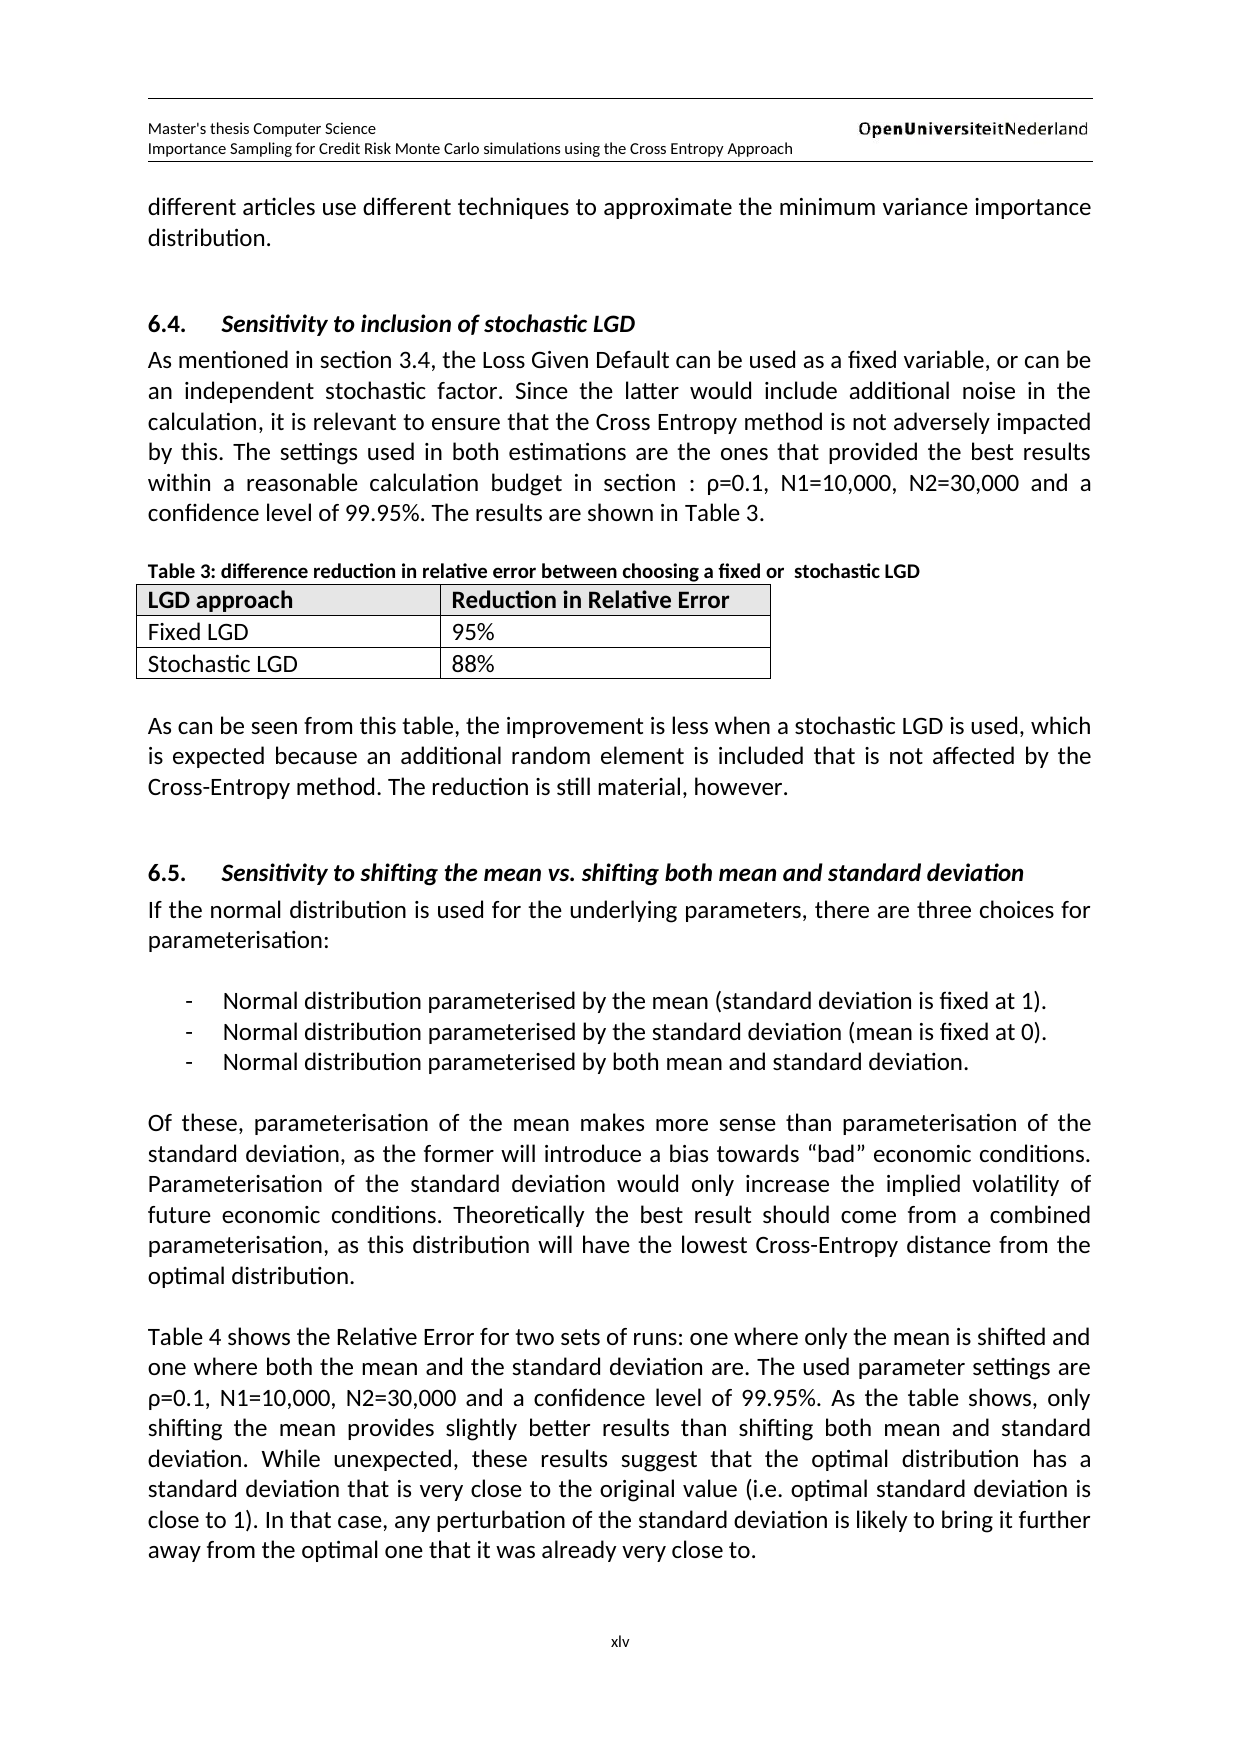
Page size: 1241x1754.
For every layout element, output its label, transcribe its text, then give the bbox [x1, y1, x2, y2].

text If the normal distribution is used for the underlying parameters, there are three choices for parameterisation: [148, 894, 1093, 955]
list Normal distribution parameterised by both mean and standard deviation. [185, 1046, 1093, 1077]
list Normal distribution parameterised by the mean (standard deviation is fixed at 1). [185, 985, 1093, 1016]
table_header Reduction in Relative Error [441, 585, 770, 615]
table_cell Stochastic LGD [137, 648, 440, 678]
table_header LGD approach [137, 585, 440, 615]
picture [857, 99, 1088, 159]
text As mentioned in section 2.4, the Loss Given Default can be used as a fixed variable, or can be an independent stochastic factor. Since the latter would include additional noise in the calculation, it is relevant to ensure that the Cross Entropy method is not adversely impacted by this. The settings used in both estimations are the ones that provided the best results within a reasonable calculation budget in section 0: ρ=0.1, N1=10,000, N2=30,000 and a confidence level of 99.95%. The results are shown in Table 3. [148, 344, 1093, 528]
text Of these, parameterisation of the mean makes more sense than parameterisation of the standard deviation, as the former will introduce a bias towards “bad” economic conditions. Parameterisation of the standard deviation would only increase the implied volatility of future economic conditions. Theoretically the best result should come from a combined parameterisation, as this distribution will have the lowest Cross-Entropy distance from the optimal distribution. [148, 1107, 1093, 1291]
table_cell 88% [441, 648, 770, 678]
list Normal distribution parameterised by the standard deviation (mean is fixed at 0). [185, 1016, 1093, 1046]
subtitle Sensitivity to inclusion of stochastic LGD [148, 308, 1093, 338]
text Table 4 shows the Relative Error for two sets of runs: one where only the mean is shifted and one where both the mean and the standard deviation are. The used parameter settings are ρ=0.1, N1=10,000, N2=30,000 and a confidence level of 99.95%. As the table shows, only shifting the mean provides slightly better results than shifting both mean and standard deviation. While unexpected, these results suggest that the optimal distribution has a standard deviation that is very close to the original value (i.e. optimal standard deviation is close to 1). In that case, any perturbation of the standard deviation is likely to bring it further away from the optimal one that it was already very close to. [148, 1321, 1093, 1565]
text As can be seen from this table, the improvement is less when a stochastic LGD is used, which is expected because an additional random element is included that is not affected by the Cross-Entropy method. The reduction is still material, however. [148, 710, 1093, 801]
table_cell 95% [441, 616, 770, 647]
table_cell Fixed LGD [137, 616, 440, 647]
text Table 3: difference reduction in relative error between choosing a fixed or stochastic LGD [148, 558, 1093, 584]
subtitle Sensitivity to shifting the mean vs. shifting both mean and standard deviation [148, 857, 1093, 887]
